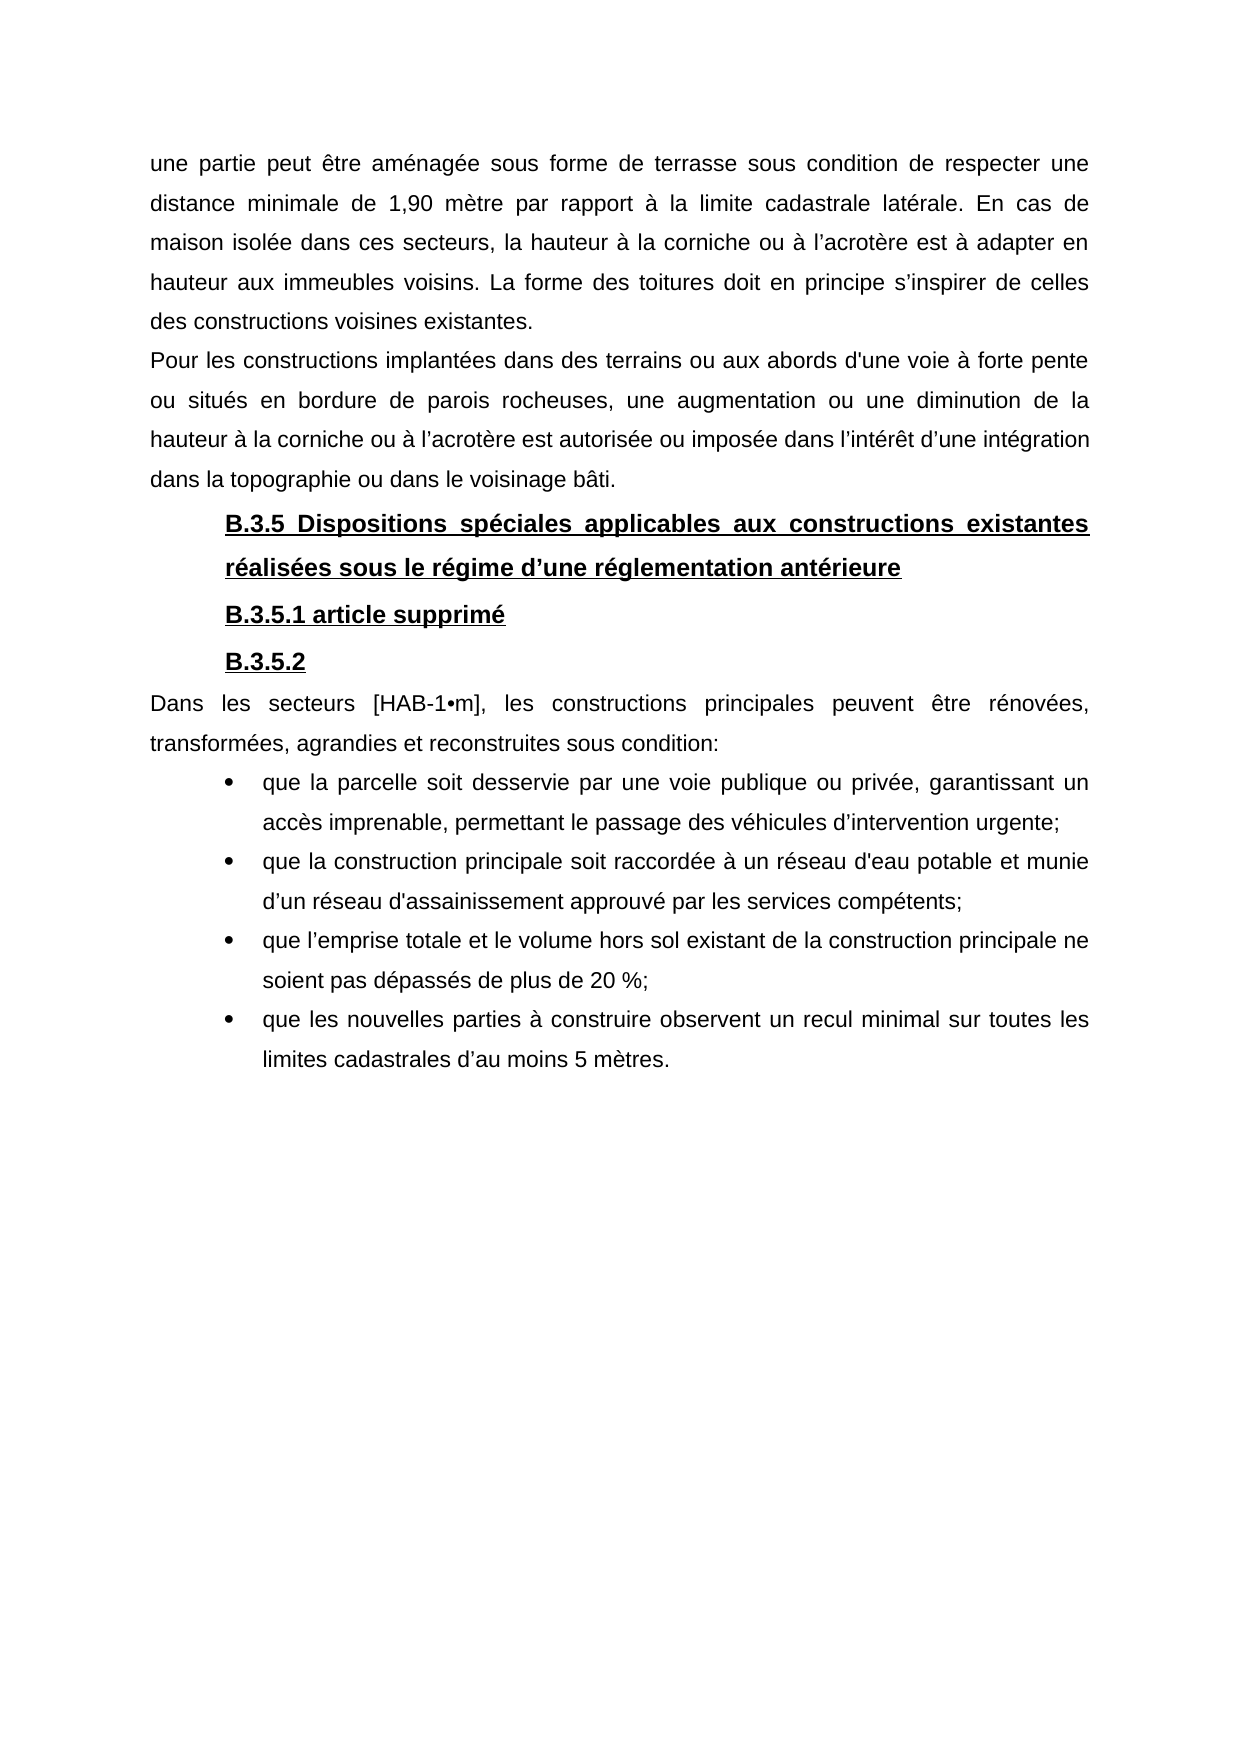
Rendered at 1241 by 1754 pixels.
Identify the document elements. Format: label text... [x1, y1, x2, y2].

subtitle B.3.5.1 article supprimé [225, 600, 1090, 629]
text Pour les constructions implantées dans des terrains ou aux abords d'une voie à forte pente ou situés en bordure de parois rocheuses, une augmentation ou une diminution de la hauteur à la corniche ou à l’acrotère est autorisée ou imposée dans l’intérêt d’une intégration dans la topographie ou dans le voisinage bâti. [150, 347, 1090, 492]
subtitle B.3.5.2 [225, 647, 1090, 676]
list que les nouvelles parties à construire observent un recul minimal sur toutes les limites cadastrales d’au moins 5 mètres. [225, 1006, 1090, 1072]
list que l’emprise totale et le volume hors sol existant de la construction principale ne soient pas dépassés de plus de 20 %; [225, 927, 1090, 993]
subtitle B.3.5 Dispositions spéciales applicables aux constructions existantes réalisées sous le régime d’une réglementation antérieure [225, 509, 1090, 534]
list que la construction principale soit raccordée à un réseau d'eau potable et munie d’un réseau d'assainissement approuvé par les services compétents; [225, 848, 1090, 914]
subtitle B.3.5 Dispositions spéciales applicables aux constructions existantes réalisées sous le régime d’une réglementation antérieure [225, 536, 1090, 581]
text Dans les secteurs [HAB-1•m], les constructions principales peuvent être rénovées, transformées, agrandies et reconstruites sous condition: [150, 690, 1090, 756]
list que la parcelle soit desservie par une voie publique ou privée, garantissant un accès imprenable, permettant le passage des véhicules d’intervention urgente; [225, 769, 1090, 835]
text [150, 150, 1090, 334]
